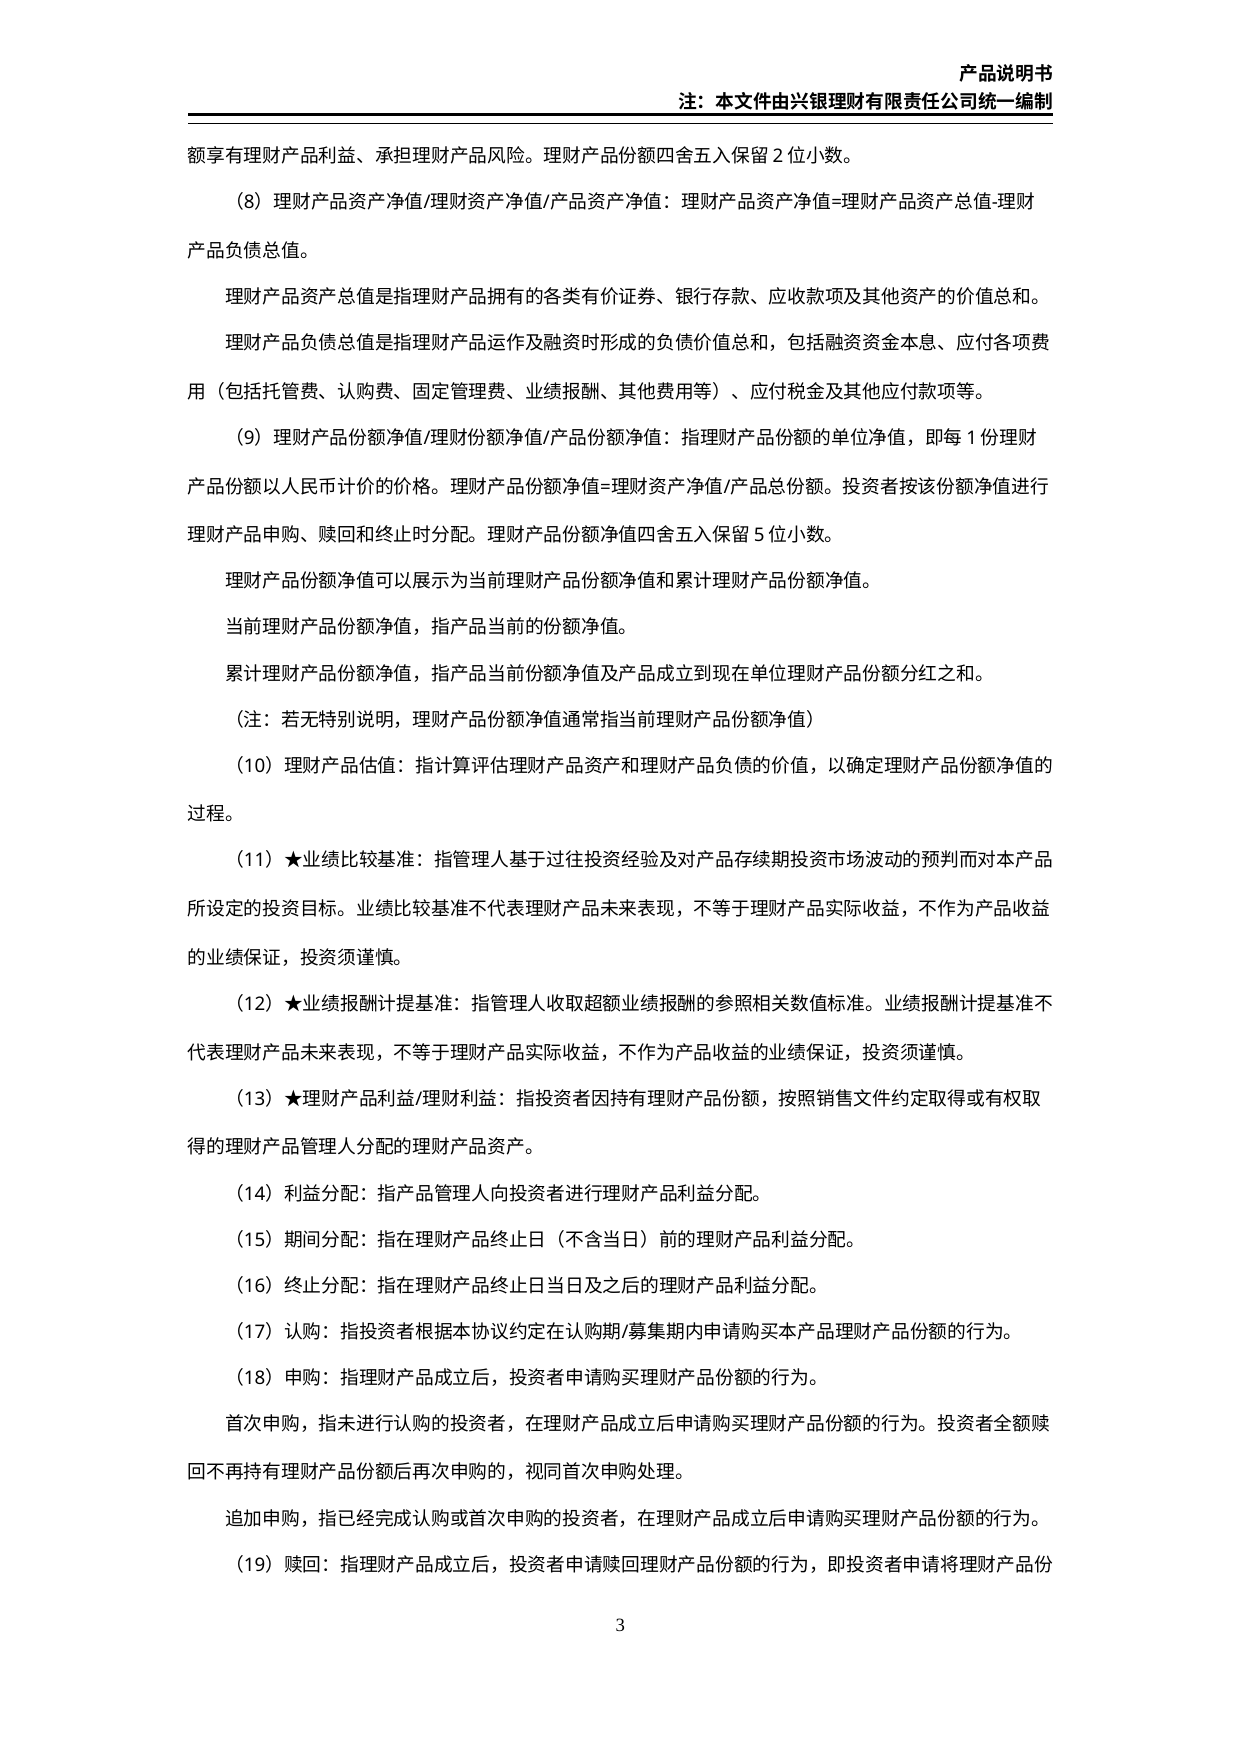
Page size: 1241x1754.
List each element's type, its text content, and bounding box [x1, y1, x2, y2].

text （8）理财产品资产净值/理财资产净值/产品资产净值：理财产品资产净值=理财产品资产总值-理财产品负债总值。 [187, 184, 1053, 266]
text 累计理财产品份额净值，指产品当前份额净值及产品成立到现在单位理财产品份额分红之和。 [187, 656, 1053, 688]
text （12）★业绩报酬计提基准：指管理人收取超额业绩报酬的参照相关数值标准。业绩报酬计提基准不代表理财产品未来表现，不等于理财产品实际收益，不作为产品收益的业绩保证，投资须谨慎。 [187, 986, 1053, 1067]
text （14）利益分配：指产品管理人向投资者进行理财产品利益分配。 [187, 1176, 1053, 1208]
text （17）认购：指投资者根据本协议约定在认购期/募集期内申请购买本产品理财产品份额的行为。 [187, 1314, 1053, 1346]
text 首次申购，指未进行认购的投资者，在理财产品成立后申请购买理财产品份额的行为。投资者全额赎回不再持有理财产品份额后再次申购的，视同首次申购处理。 [187, 1406, 1053, 1487]
text 理财产品资产总值是指理财产品拥有的各类有价证券、银行存款、应收款项及其他资产的价值总和。 [187, 279, 1053, 312]
text （10）理财产品估值：指计算评估理财产品资产和理财产品负债的价值，以确定理财产品份额净值的过程。 [187, 748, 1053, 829]
text 当前理财产品份额净值，指产品当前的份额净值。 [187, 609, 1053, 642]
text （9）理财产品份额净值/理财份额净值/产品份额净值：指理财产品份额的单位净值，即每1份理财产品份额以人民币计价的价格。理财产品份额净值=理财资产净值/产品总份额。投资者按该份额净值进行理财产品申购、赎回和终止时分配。理财产品份额净值四舍五入保留5位小数。 [187, 420, 1053, 550]
text （11）★业绩比较基准：指管理人基于过往投资经验及对产品存续期投资市场波动的预判而对本产品所设定的投资目标。业绩比较基准不代表理财产品未来表现，不等于理财产品实际收益，不作为产品收益的业绩保证，投资须谨慎。 [187, 842, 1053, 972]
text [187, 1547, 1053, 1579]
text 理财产品负债总值是指理财产品运作及融资时形成的负债价值总和，包括融资资金本息、应付各项费用（包括托管费、认购费、固定管理费、业绩报酬、其他费用等）、应付税金及其他应付款项等。 [187, 325, 1053, 406]
text （13）★理财产品利益/理财利益：指投资者因持有理财产品份额，按照销售文件约定取得或有权取得的理财产品管理人分配的理财产品资产。 [187, 1081, 1053, 1162]
text 理财产品份额净值可以展示为当前理财产品份额净值和累计理财产品份额净值。 [187, 563, 1053, 596]
text （16）终止分配：指在理财产品终止日当日及之后的理财产品利益分配。 [187, 1268, 1053, 1300]
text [187, 138, 1053, 171]
text 追加申购，指已经完成认购或首次申购的投资者，在理财产品成立后申请购买理财产品份额的行为。 [187, 1501, 1053, 1533]
text （注：若无特别说明，理财产品份额净值通常指当前理财产品份额净值） [187, 702, 1053, 734]
text （18）申购：指理财产品成立后，投资者申请购买理财产品份额的行为。 [187, 1360, 1053, 1392]
text （15）期间分配：指在理财产品终止日（不含当日）前的理财产品利益分配。 [187, 1222, 1053, 1254]
